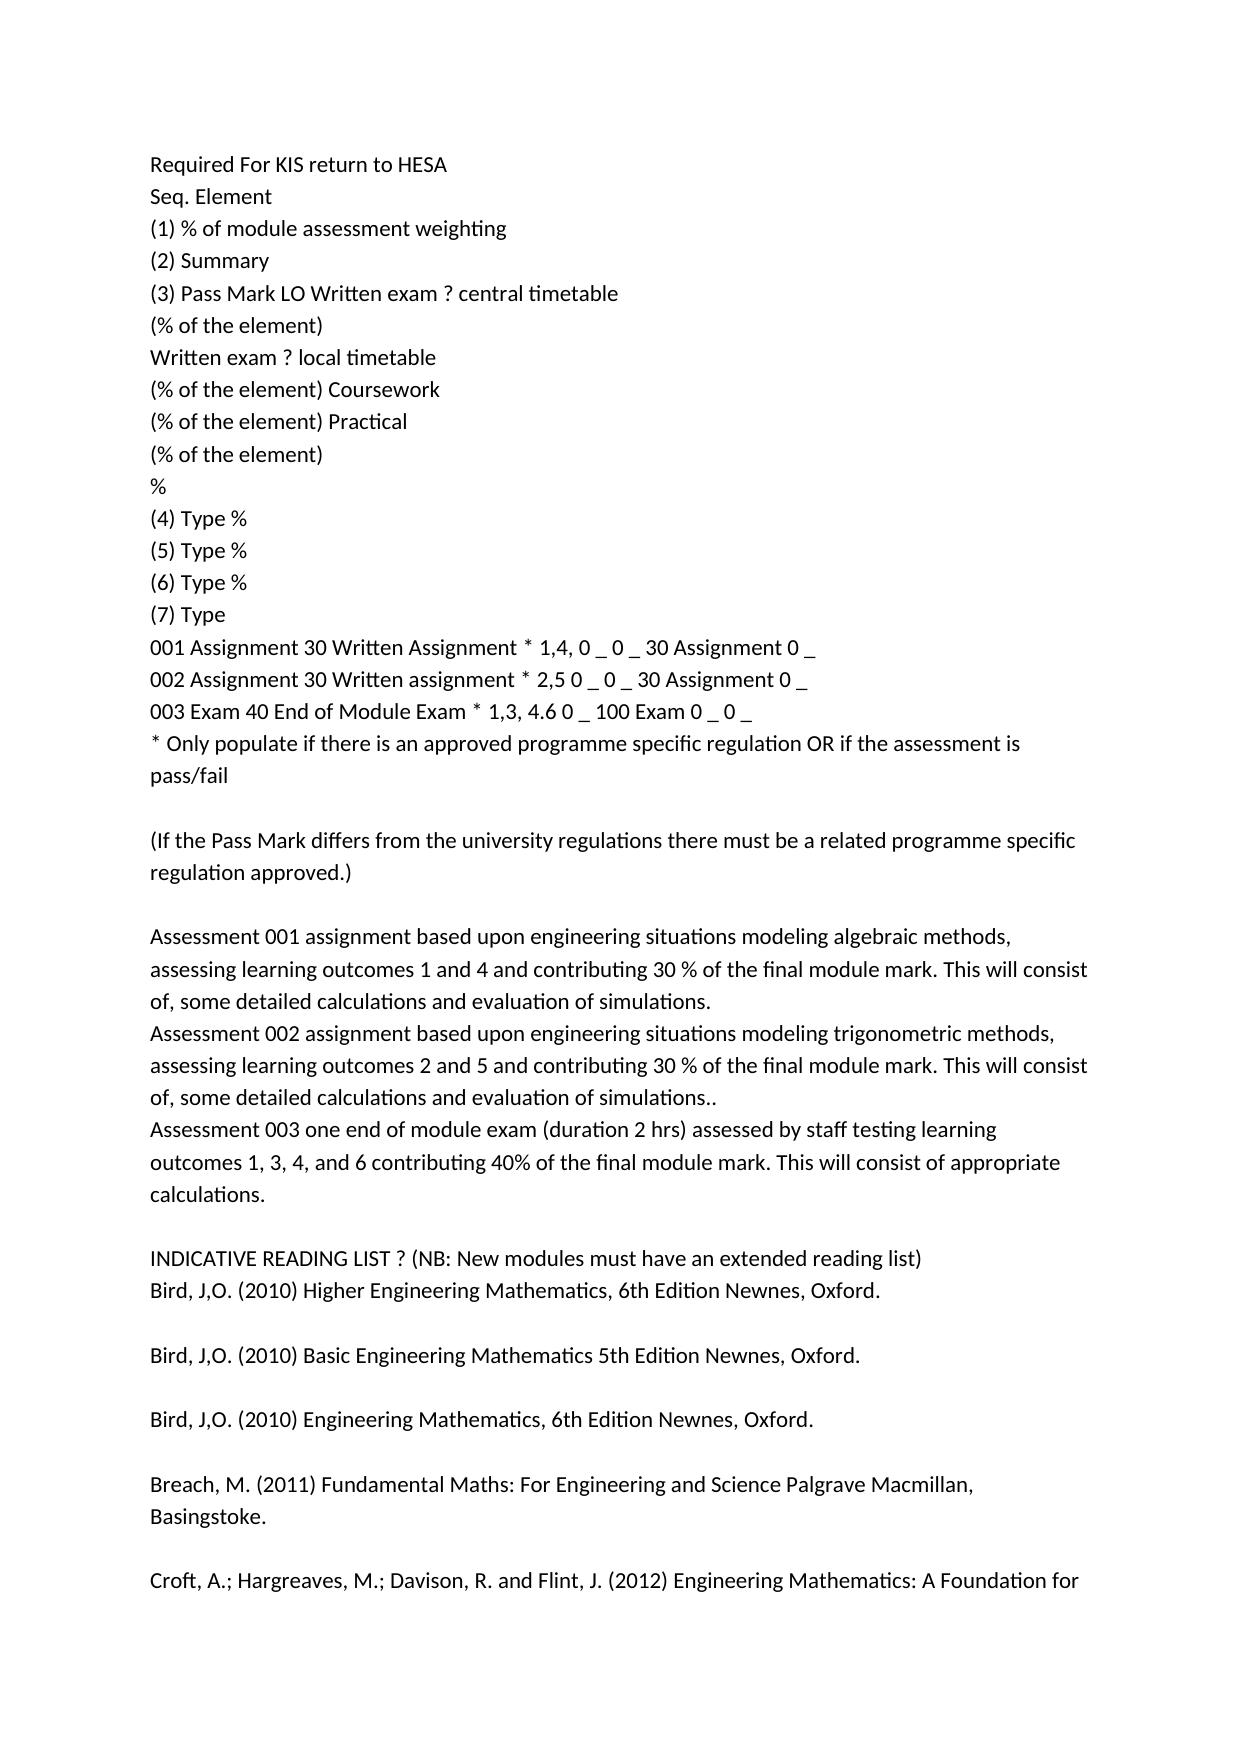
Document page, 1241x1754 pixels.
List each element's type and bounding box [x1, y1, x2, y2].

text [150, 150, 1090, 1594]
